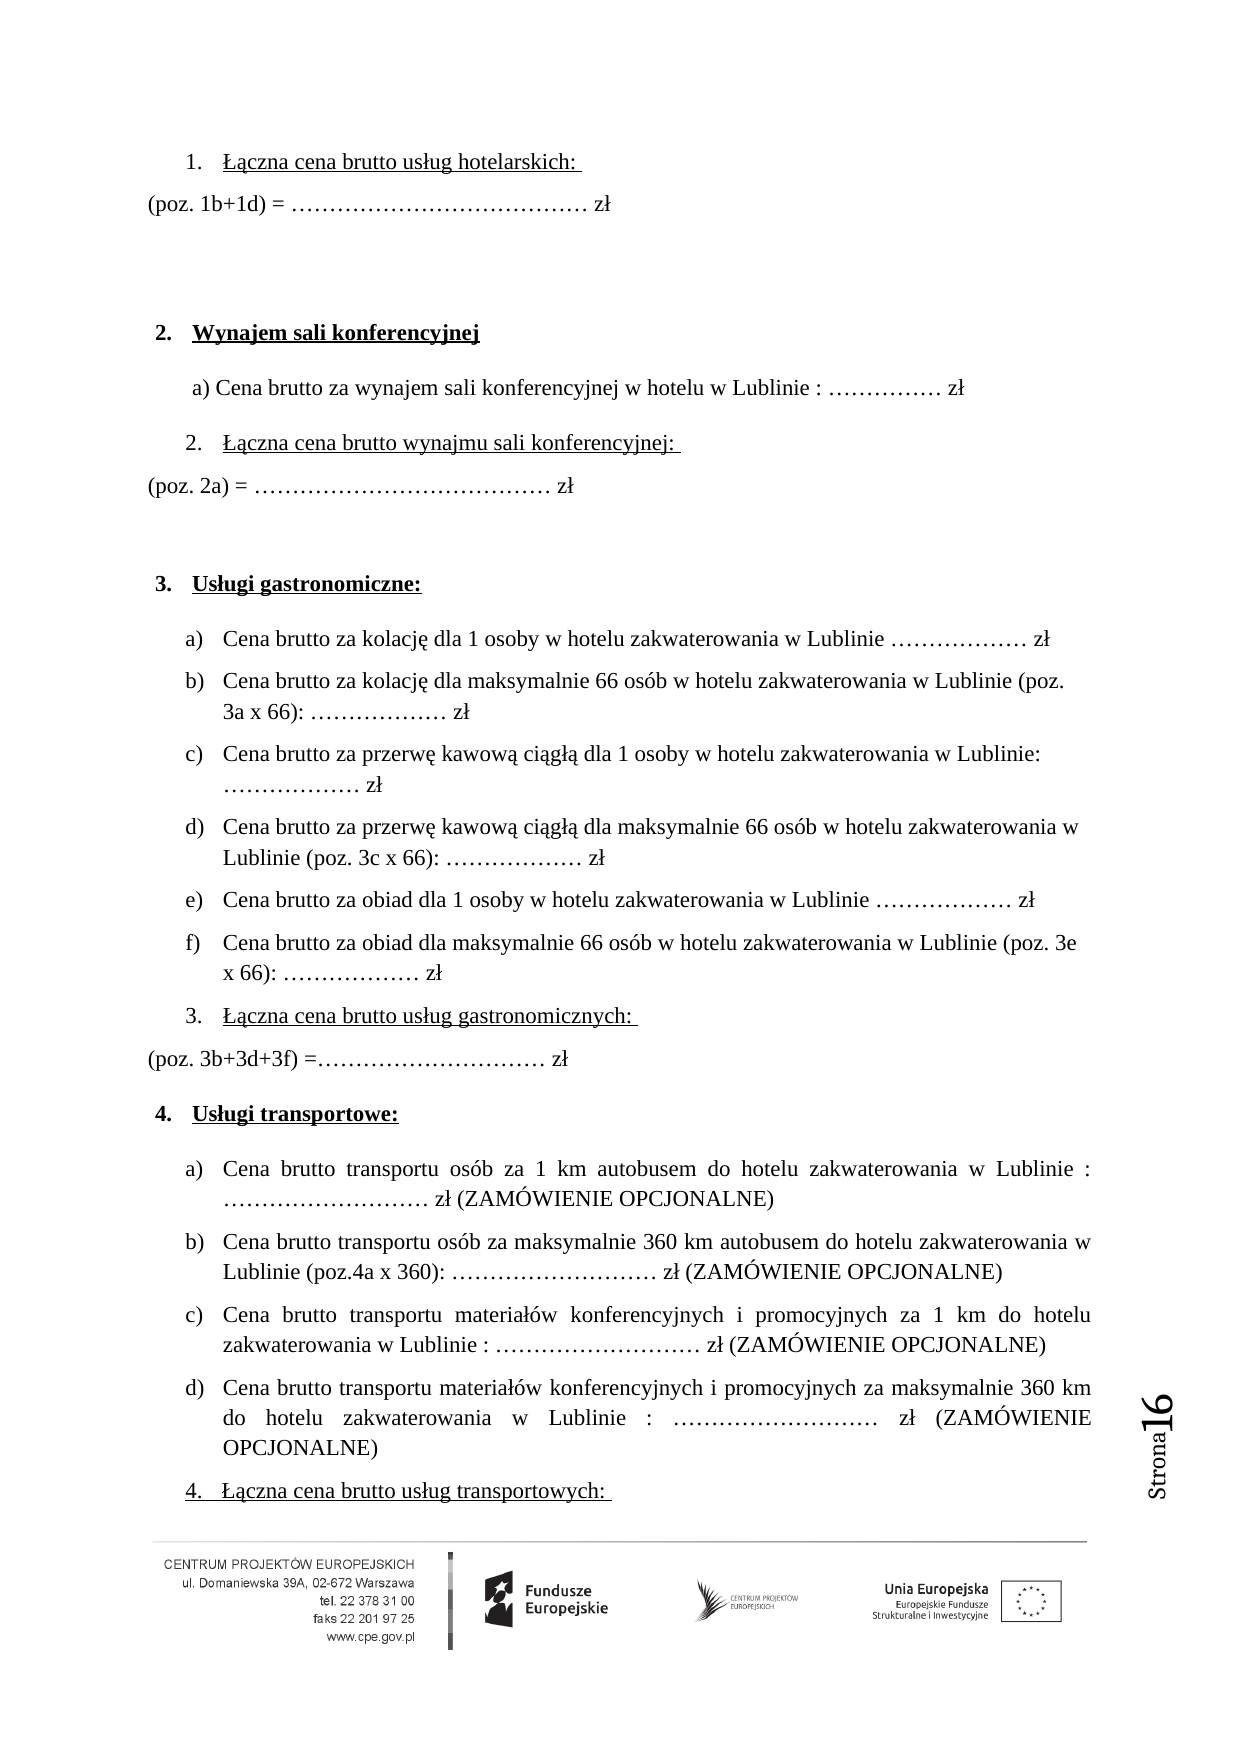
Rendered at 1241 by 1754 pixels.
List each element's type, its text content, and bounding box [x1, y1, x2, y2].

list Cena brutto za przerwę kawową ciągłą dla 1 osoby w hotelu zakwaterowania w Lublinie: ……………… zł [185, 740, 1093, 797]
text (poz. 3b+3d+3f) =………………………… zł [148, 1044, 1093, 1071]
text 4. Łączna cena brutto usług transportowych: [185, 1477, 1093, 1503]
picture [147, 1536, 1092, 1655]
list Usługi transportowe: [155, 1100, 1093, 1126]
list Cena brutto transportu osób za maksymalnie 360 km autobusem do hotelu zakwaterowania w Lublinie (poz.4a x 360): ……………………… zł (ZAMÓWIENIE OPCJONALNE) [185, 1228, 1093, 1284]
list Cena brutto za kolację dla maksymalnie 66 osób w hotelu zakwaterowania w Lublinie (poz. 3a x 66): ……………… zł [185, 667, 1093, 724]
text a) Cena brutto za wynajem sali konferencyjnej w hotelu w Lublinie : …………… zł [192, 374, 1093, 400]
text (poz. 2a) = ………………………………… zł [148, 472, 1093, 498]
text (poz. 1b+1d) = ………………………………… zł [148, 190, 1093, 217]
list Cena brutto za kolację dla 1 osoby w hotelu zakwaterowania w Lublinie ……………… zł [185, 625, 1093, 651]
list Usługi gastronomiczne: [155, 569, 1093, 596]
list Cena brutto za obiad dla 1 osoby w hotelu zakwaterowania w Lublinie ……………… zł [185, 886, 1093, 913]
list Łączna cena brutto usług gastronomicznych: [185, 1002, 1093, 1028]
list Cena brutto transportu materiałów konferencyjnych i promocyjnych za maksymalnie 360 km do hotelu zakwaterowania w Lublinie : ……………………… zł (ZAMÓWIENIE OPCJONALNE) [185, 1374, 1093, 1461]
list Cena brutto transportu osób za 1 km autobusem do hotelu zakwaterowania w Lublinie : ……………………… zł (ZAMÓWIENIE OPCJONALNE) [185, 1155, 1093, 1212]
list Cena brutto za przerwę kawową ciągłą dla maksymalnie 66 osób w hotelu zakwaterowania w Lublinie (poz. 3c x 66): ……………… zł [185, 813, 1093, 870]
list Łączna cena brutto wynajmu sali konferencyjnej: [185, 429, 1093, 455]
list Cena brutto za obiad dla maksymalnie 66 osób w hotelu zakwaterowania w Lublinie (poz. 3e x 66): ……………… zł [185, 929, 1093, 986]
list Cena brutto transportu materiałów konferencyjnych i promocyjnych za 1 km do hotelu zakwaterowania w Lublinie : ……………………… zł (ZAMÓWIENIE OPCJONALNE) [185, 1301, 1093, 1357]
list Łączna cena brutto usług hotelarskich: [185, 148, 1093, 174]
list Wynajem sali konferencyjnej [155, 318, 1093, 345]
